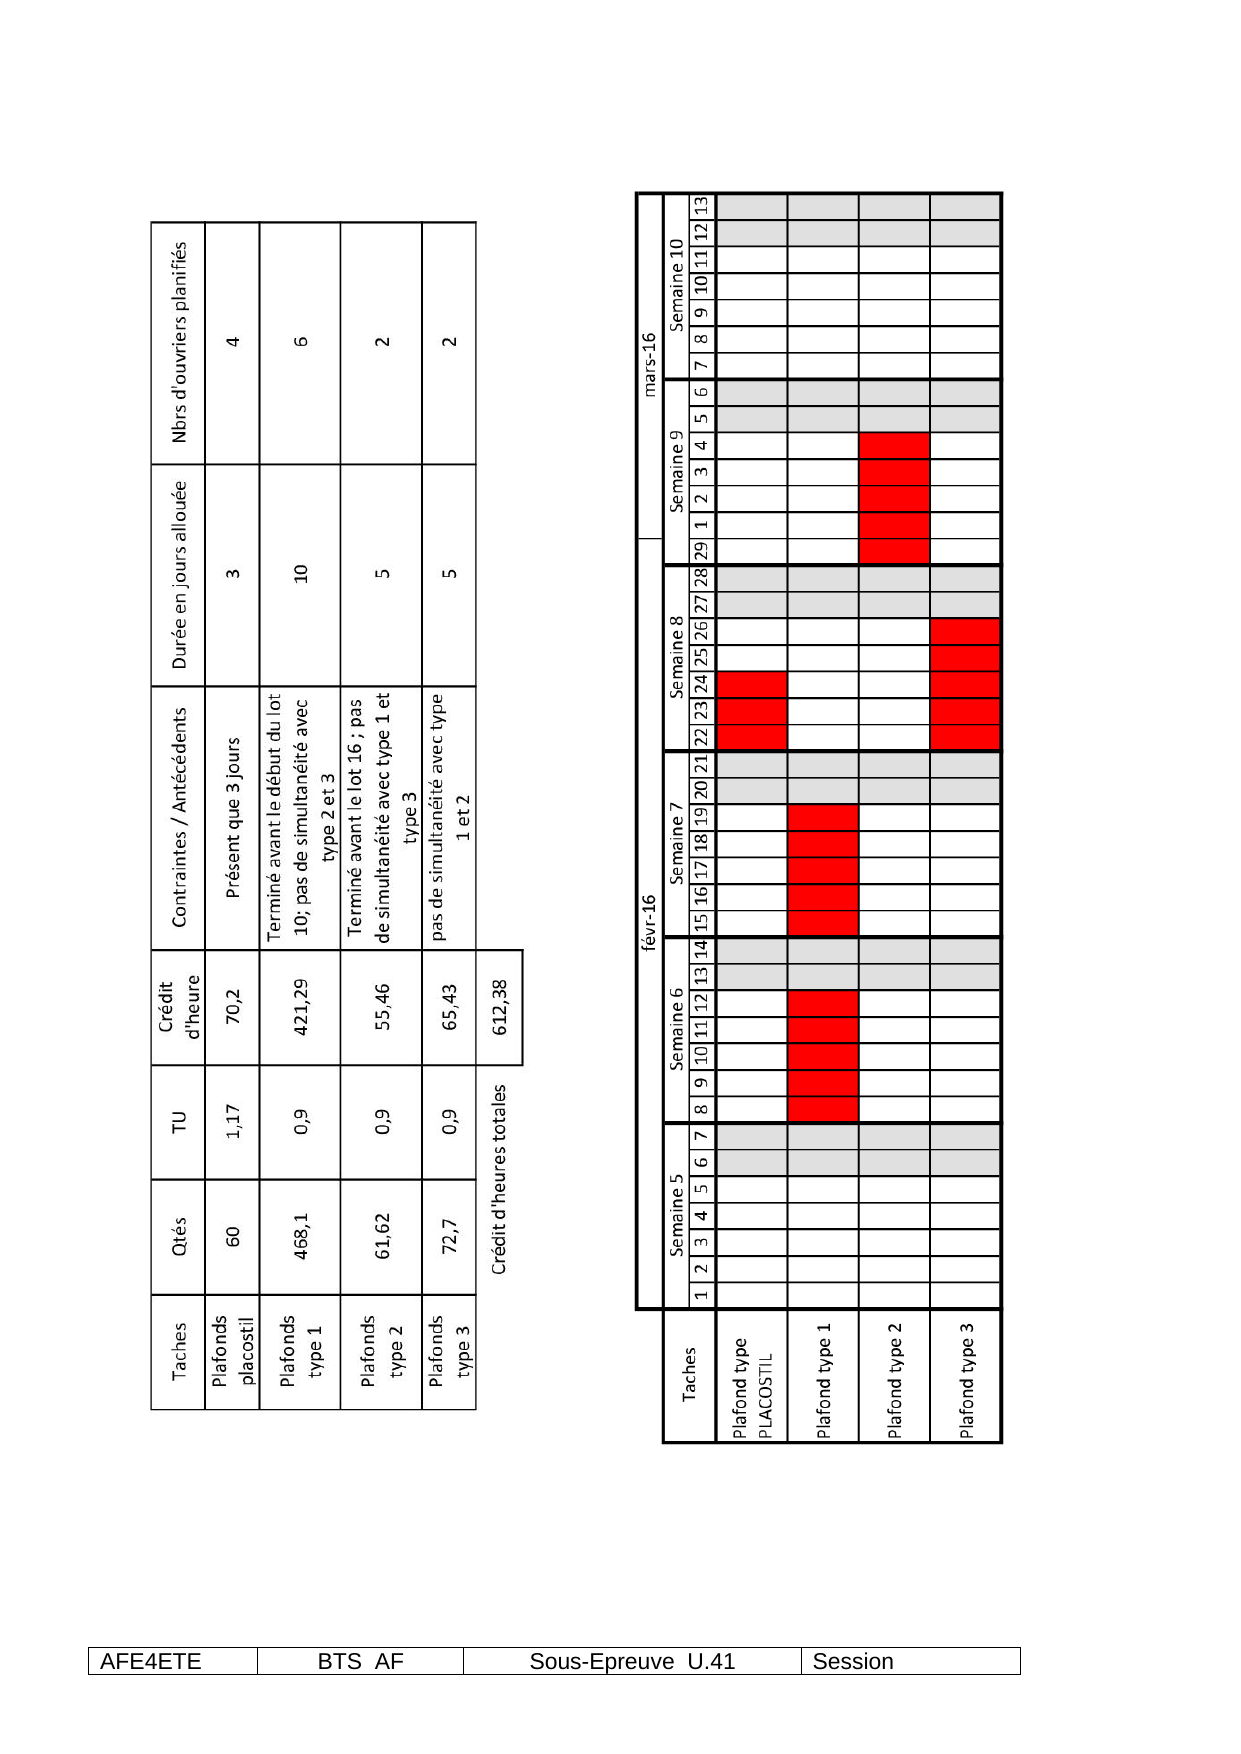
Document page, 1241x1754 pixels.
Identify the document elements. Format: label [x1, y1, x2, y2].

picture [121, 207, 558, 1418]
